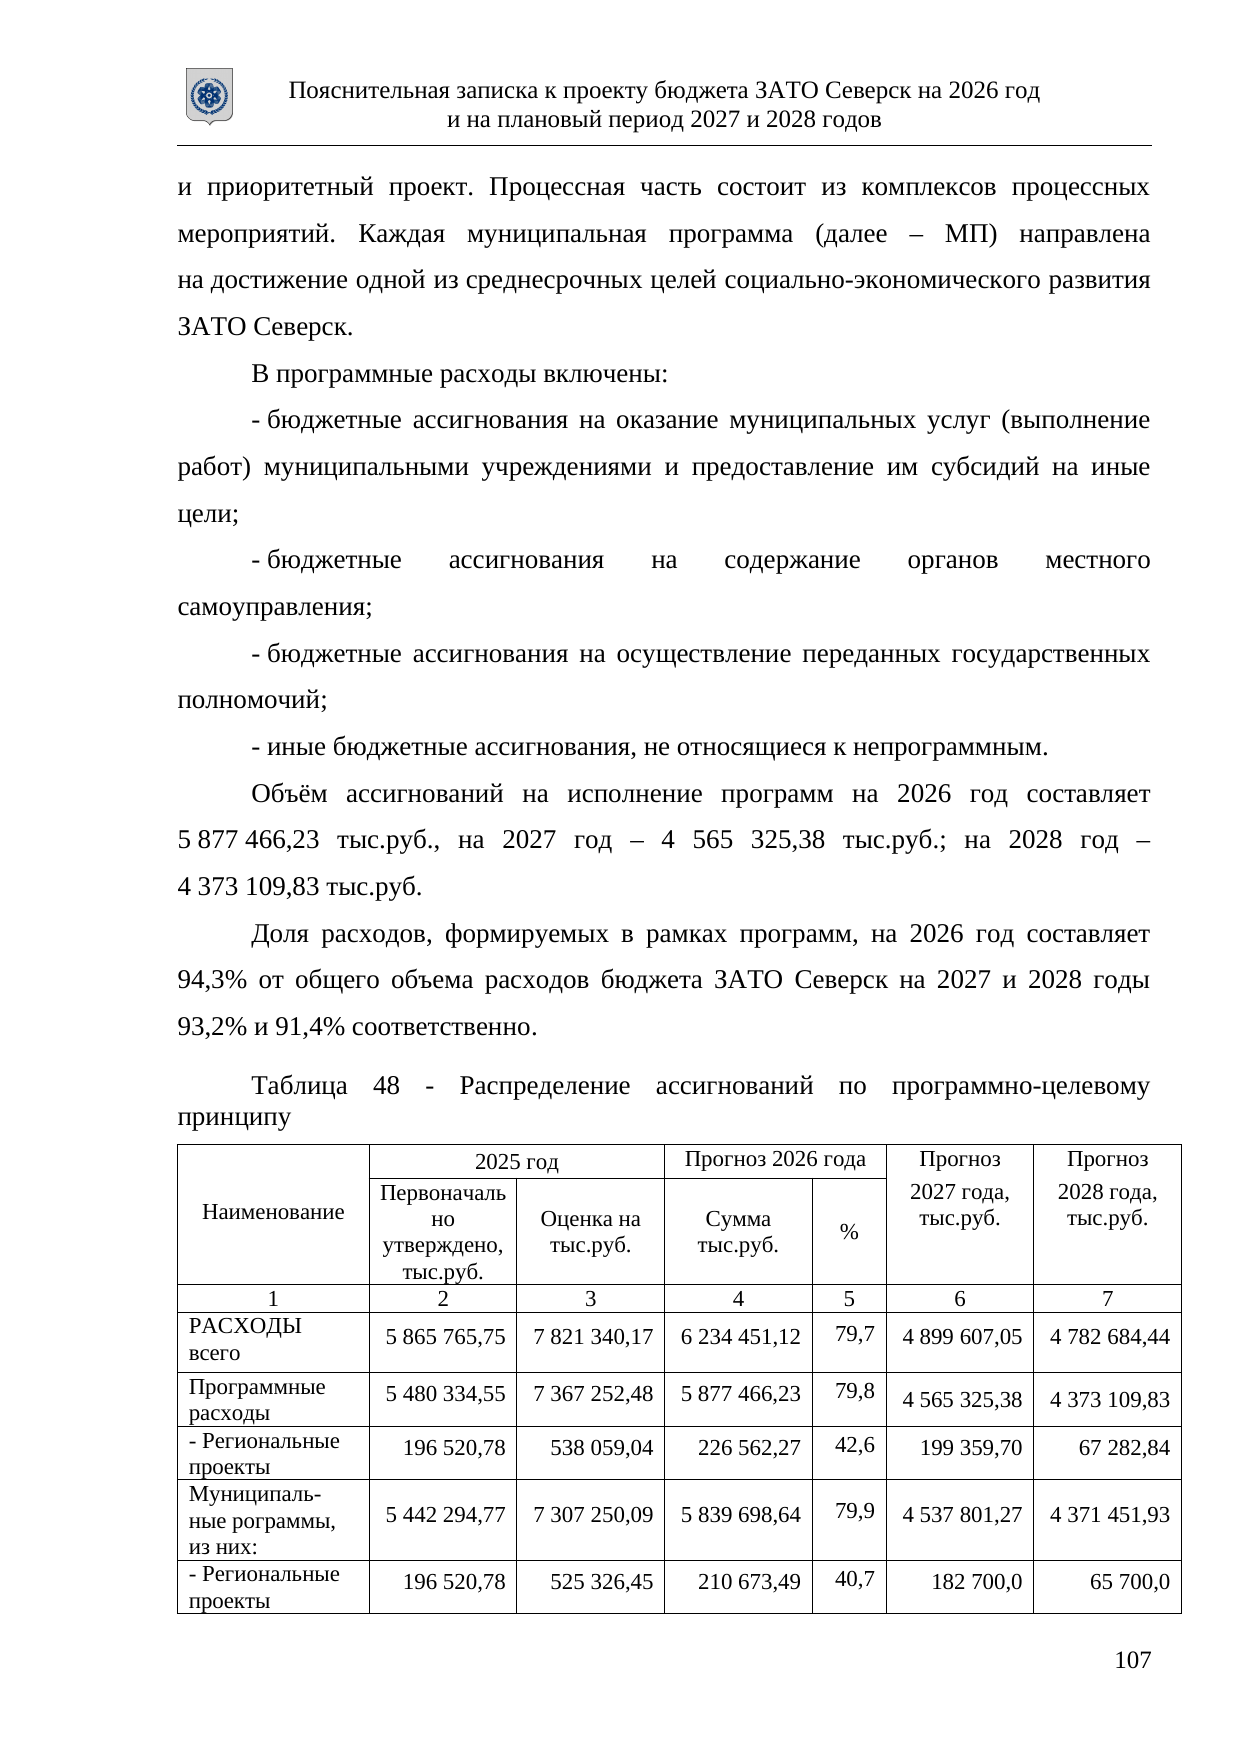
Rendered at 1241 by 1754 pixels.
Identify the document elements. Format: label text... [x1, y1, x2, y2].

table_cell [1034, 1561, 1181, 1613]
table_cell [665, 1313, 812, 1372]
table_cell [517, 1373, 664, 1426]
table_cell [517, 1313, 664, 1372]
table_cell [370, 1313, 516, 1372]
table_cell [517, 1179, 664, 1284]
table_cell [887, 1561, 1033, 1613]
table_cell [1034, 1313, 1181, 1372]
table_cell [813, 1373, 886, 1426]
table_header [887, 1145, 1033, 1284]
picture [186, 68, 233, 126]
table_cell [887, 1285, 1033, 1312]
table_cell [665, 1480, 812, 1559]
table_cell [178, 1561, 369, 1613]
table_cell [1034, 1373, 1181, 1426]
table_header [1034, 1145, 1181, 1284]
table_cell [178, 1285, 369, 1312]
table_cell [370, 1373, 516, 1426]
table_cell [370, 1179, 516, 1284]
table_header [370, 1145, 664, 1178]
text В программные расходы включены: [177, 357, 1152, 388]
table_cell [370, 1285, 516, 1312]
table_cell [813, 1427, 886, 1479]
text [177, 170, 1152, 341]
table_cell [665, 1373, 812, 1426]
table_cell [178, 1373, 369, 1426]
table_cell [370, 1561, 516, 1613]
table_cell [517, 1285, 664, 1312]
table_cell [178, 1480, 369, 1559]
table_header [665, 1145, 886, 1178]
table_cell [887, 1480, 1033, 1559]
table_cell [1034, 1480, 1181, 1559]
text - бюджетные ассигнования на осуществление переданных государственных полномочий; [177, 637, 1152, 714]
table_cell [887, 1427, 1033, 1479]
text - бюджетные ассигнования на содержание органов местного самоуправления; [177, 543, 1152, 621]
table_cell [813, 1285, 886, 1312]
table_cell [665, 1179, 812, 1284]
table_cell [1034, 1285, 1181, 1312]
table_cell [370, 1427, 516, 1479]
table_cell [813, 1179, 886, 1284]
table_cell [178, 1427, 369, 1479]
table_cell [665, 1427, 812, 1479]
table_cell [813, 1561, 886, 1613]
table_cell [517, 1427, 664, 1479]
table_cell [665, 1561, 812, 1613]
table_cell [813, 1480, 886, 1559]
text Объём ассигнований на исполнение программ на 2026 год составляет 5 877 466,23 тыс.руб., на 2027 год – 4 565 325,38 тыс.руб.; на 2028 год – 4 373 109,83 тыс.руб. [177, 777, 1152, 901]
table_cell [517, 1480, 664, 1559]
text Таблица 48 - Распределение ассигнований по программно-целевому принципу [177, 1069, 1152, 1132]
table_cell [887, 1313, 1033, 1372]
text - иные бюджетные ассигнования, не относящиеся к непрограммным. [177, 730, 1152, 761]
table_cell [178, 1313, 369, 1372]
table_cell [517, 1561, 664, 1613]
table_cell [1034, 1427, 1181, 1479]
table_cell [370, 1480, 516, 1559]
text - бюджетные ассигнования на оказание муниципальных услуг (выполнение работ) муниципальными учреждениями и предоставление им субсидий на иные цели; [177, 403, 1152, 528]
text Доля расходов, формируемых в рамках программ, на 2026 год составляет 94,3% от общего объема расходов бюджета ЗАТО Северск на 2027 и 2028 годы 93,2% и 91,4% соответственно. [177, 917, 1152, 1041]
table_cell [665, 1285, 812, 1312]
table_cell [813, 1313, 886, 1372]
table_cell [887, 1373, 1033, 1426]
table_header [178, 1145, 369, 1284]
